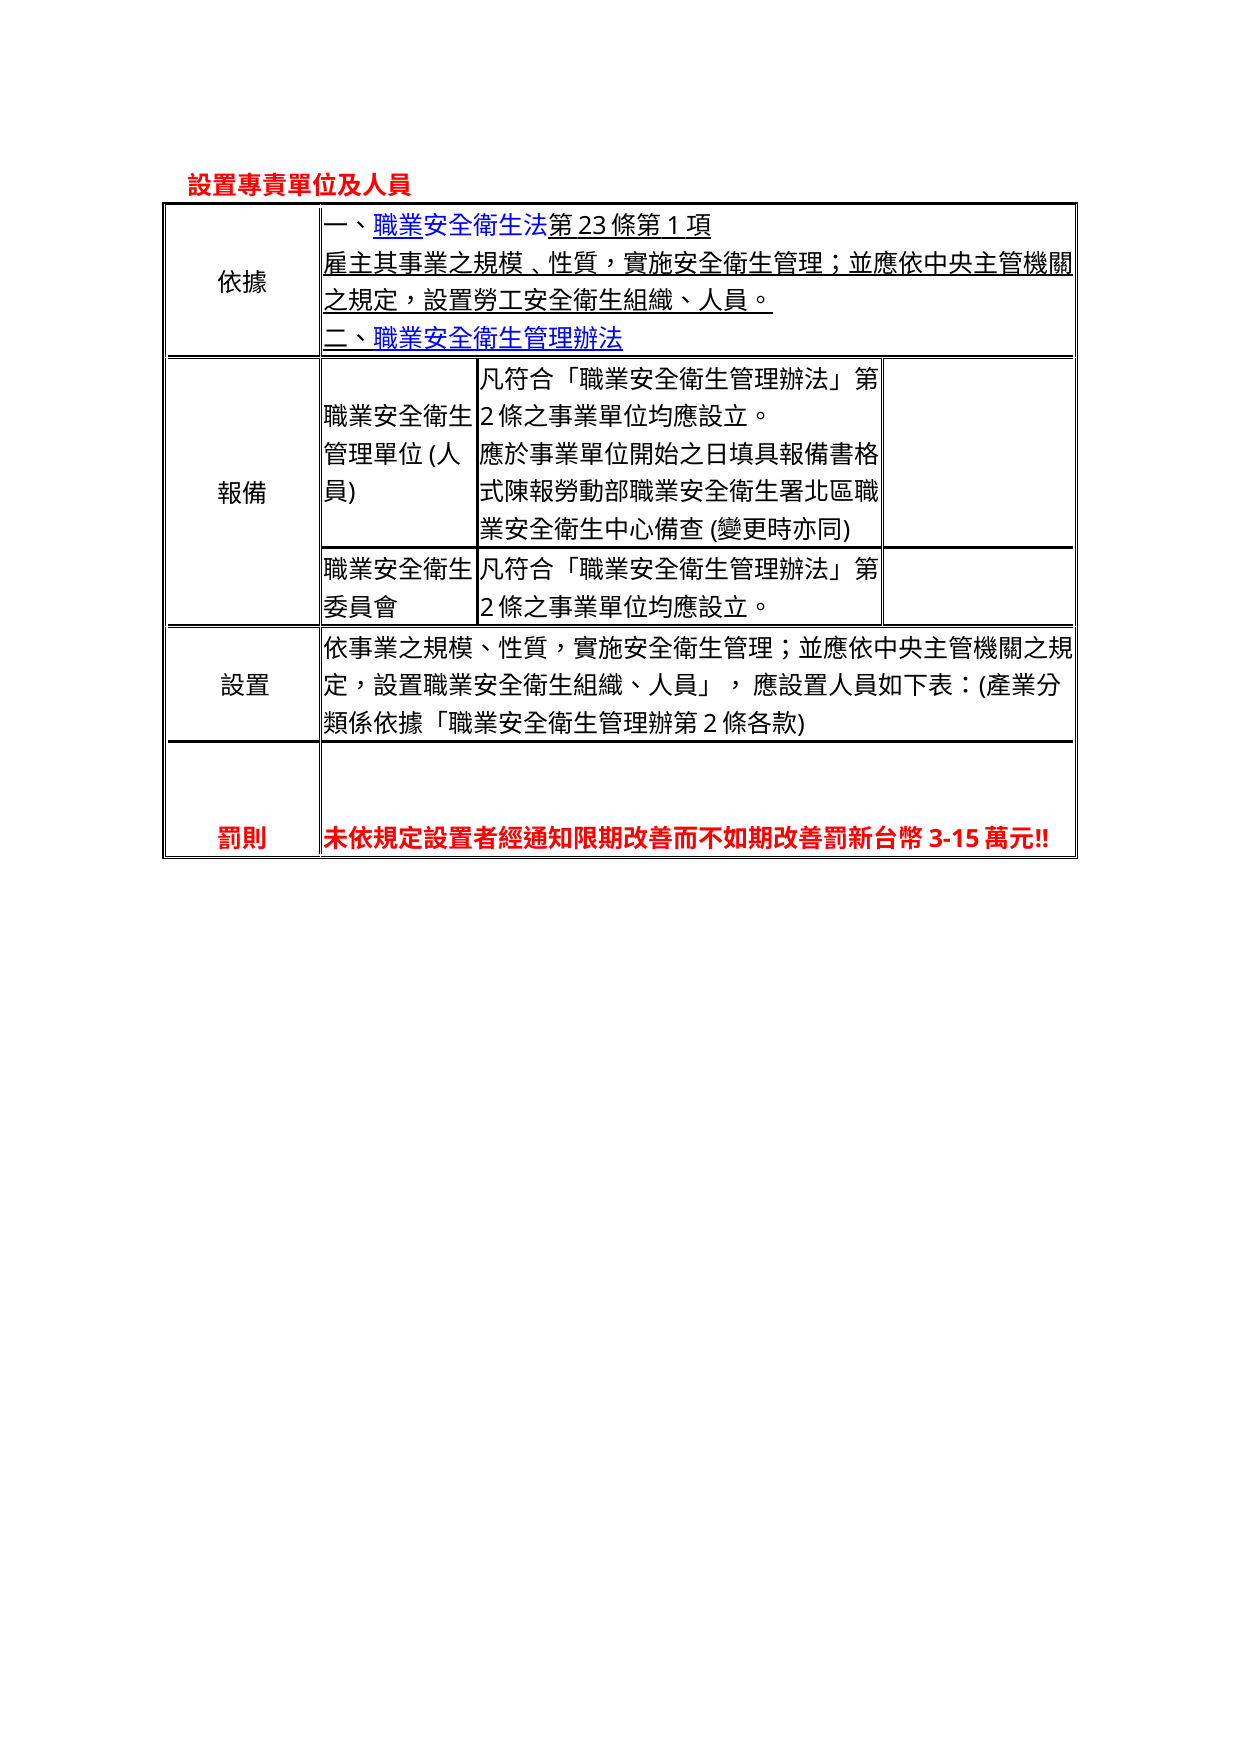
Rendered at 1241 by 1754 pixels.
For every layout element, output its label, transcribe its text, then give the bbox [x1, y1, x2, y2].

table_cell 凡符合「職業安全衛生管理辦法」第 2條之事業單位均應設立。 [479, 549, 881, 624]
text 設置專責單位及人員 [187, 164, 1053, 202]
table_header 依據 [166, 205, 321, 355]
table_cell [884, 546, 1075, 624]
table_cell 依事業之規模、性質，實施安全衛生管理；並應依中央主管機關之規定，設置職業安全衛生組織、人員」， 應設置人員如下表：(產業分類係依據「職業安全衛生管理辦第2條各款) [322, 624, 1075, 740]
table_cell 未依規定設置者經通知限期改善而不如期改善罰新台幣 3-15萬元!! [321, 740, 1075, 856]
table_cell 凡符合「職業安全衛生管理辦法」第 2條之事業單位均應設立。 應於事業單位開始之日填具報備書格式陳報勞動部職業安全衛生署北區職業安全衛生中心備查 (變更時亦同) [479, 359, 881, 546]
table_cell 設置 [166, 624, 319, 740]
table_cell 報備 [166, 355, 319, 624]
table_cell [884, 355, 1075, 546]
table_header 一、職業安全衛生法第23條第1項 雇主其事業之規模﹑性質，實施安全衛生管理；並應依中央主管機關之規定，設置勞工安全衛生組織、人員。 二、職業安全衛生管理辦法 [321, 205, 1075, 355]
table_cell 職業安全衛生委員會 [322, 549, 476, 624]
table_cell 職業安全衛生管理單位 (人員) [322, 359, 476, 546]
table_cell 罰則 [166, 740, 321, 856]
